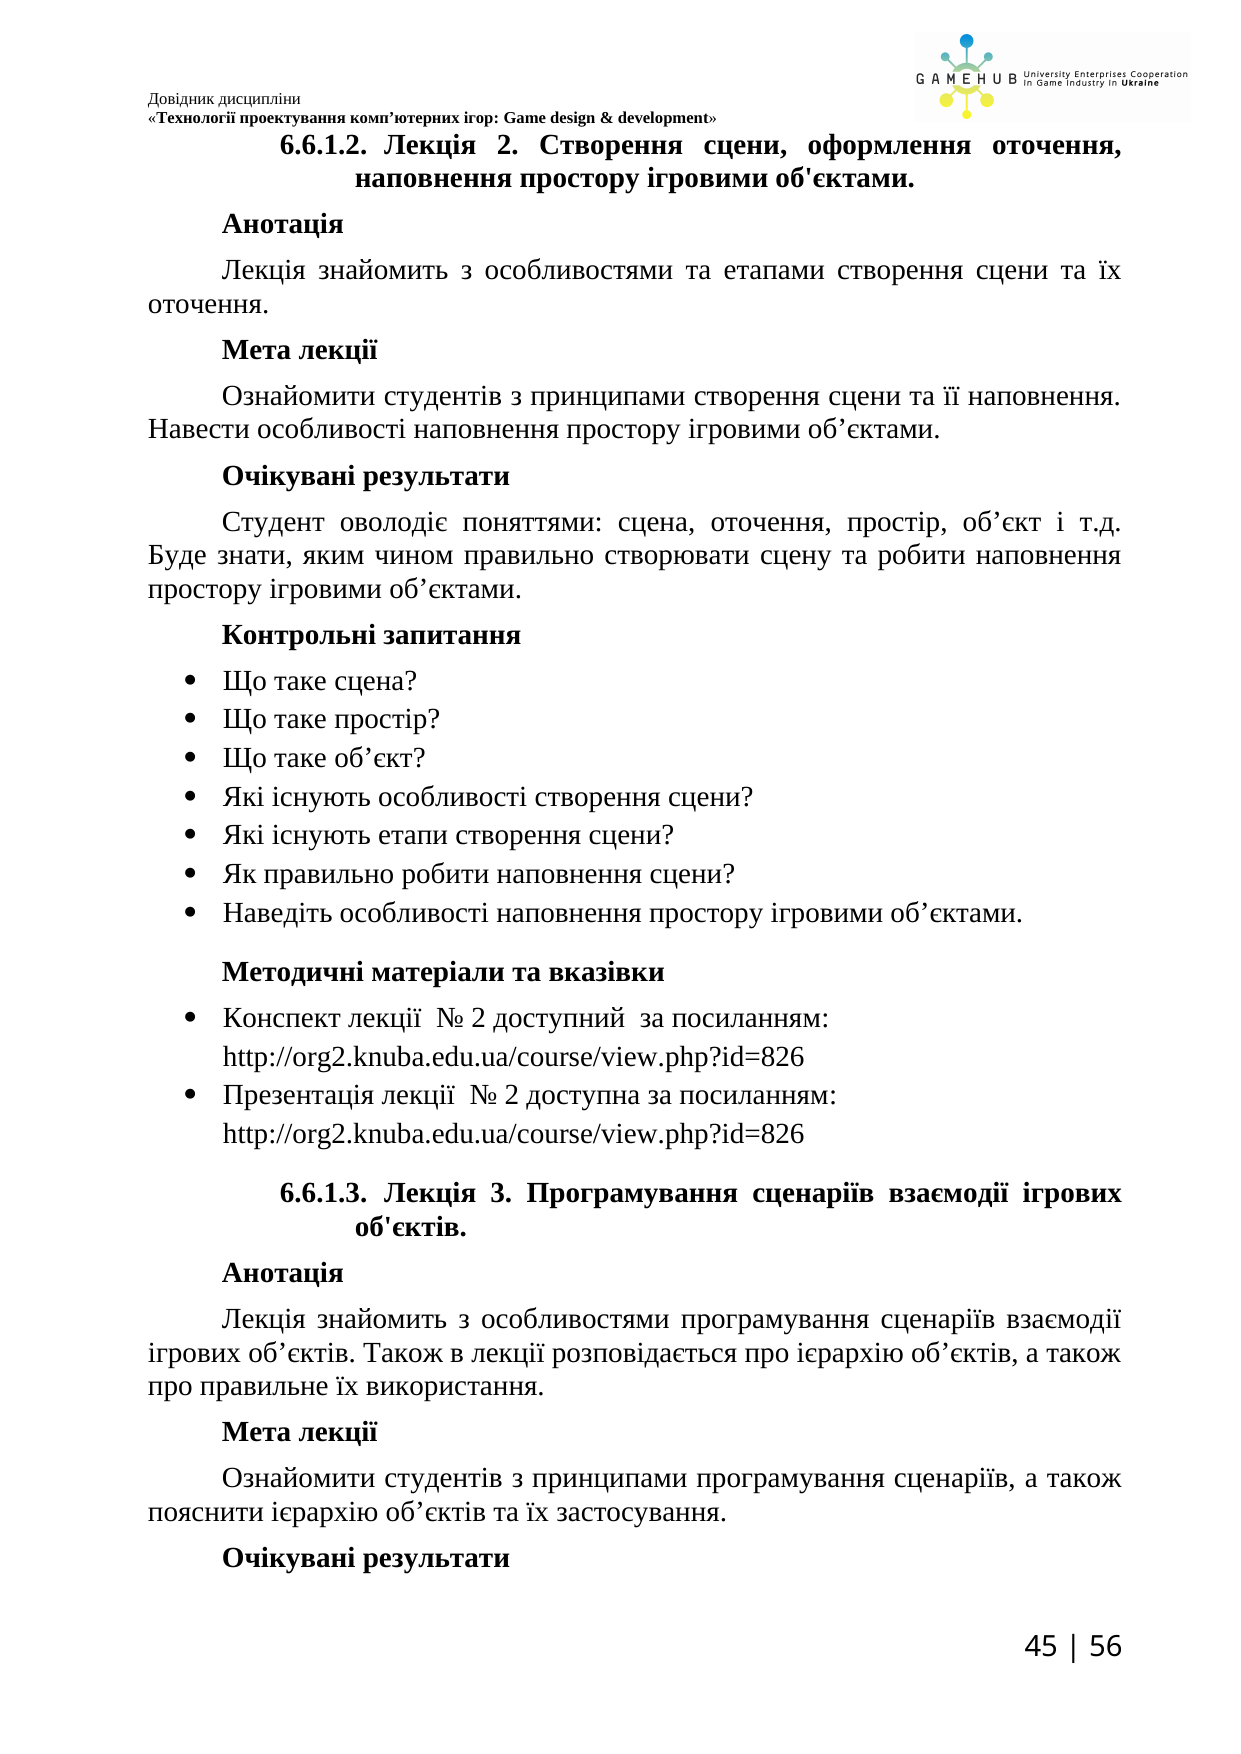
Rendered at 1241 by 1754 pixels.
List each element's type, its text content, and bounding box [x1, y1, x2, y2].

list Які існують етапи створення сцени? [185, 817, 1122, 851]
text Лекція знайомить з особливостями та етапами створення сцени та їх оточення. [148, 252, 1122, 319]
list Що таке простір? [185, 702, 1122, 735]
text Мета лекції [148, 332, 1122, 366]
text Анотація [148, 206, 1122, 240]
text Студент оволодіє поняттями: сцена, оточення, простір, об’єкт і т.д. Буде знати, яким чином правильно створювати сцену та робити наповнення простору ігровими об’єктами. [148, 504, 1122, 604]
list Лекція 3. Програмування сценаріїв взаємодії ігрових об'єктів. [279, 1176, 1122, 1243]
text Очікувані результати [148, 458, 1122, 491]
list Презентація лекції № 2 доступна за посиланням: http://org2.knuba.edu.ua/course/view.php?id=826 [185, 1077, 1122, 1150]
picture [914, 32, 1192, 122]
list Як правильно робити наповнення сцени? [185, 856, 1122, 890]
list Що таке об’єкт? [185, 740, 1122, 774]
text Контрольні запитання [148, 617, 1122, 650]
list Лекція 2. Створення сцени, оформлення оточення, наповнення простору ігровими об'єктами. [279, 127, 1122, 194]
list Які існують особливості створення сцени? [185, 779, 1122, 812]
text Методичні матеріали та вказівки [148, 954, 1122, 988]
list Конспект лекції № 2 доступний за посиланням: http://org2.knuba.edu.ua/course/view.php?id=826 [185, 1000, 1122, 1072]
text Очікувані результати [148, 1540, 1122, 1573]
list Що таке сцена? [185, 663, 1122, 697]
text Анотація [148, 1255, 1122, 1289]
list Наведіть особливості наповнення простору ігровими об’єктами. [185, 895, 1122, 928]
list Ознайомити студентів з принципами програмування сценаріїв, а також пояснити ієрархію об’єктів та їх застосування. [148, 1460, 1122, 1527]
list Ознайомити студентів з принципами створення сцени та її наповнення. Навести особливості наповнення простору ігровими об’єктами. [148, 378, 1122, 445]
text Мета лекції [148, 1414, 1122, 1448]
text Лекція знайомить з особливостями програмування сценаріїв взаємодії ігрових об’єктів. Також в лекції розповідається про ієрархію об’єктів, а також про правильне їх використання. [148, 1301, 1122, 1402]
